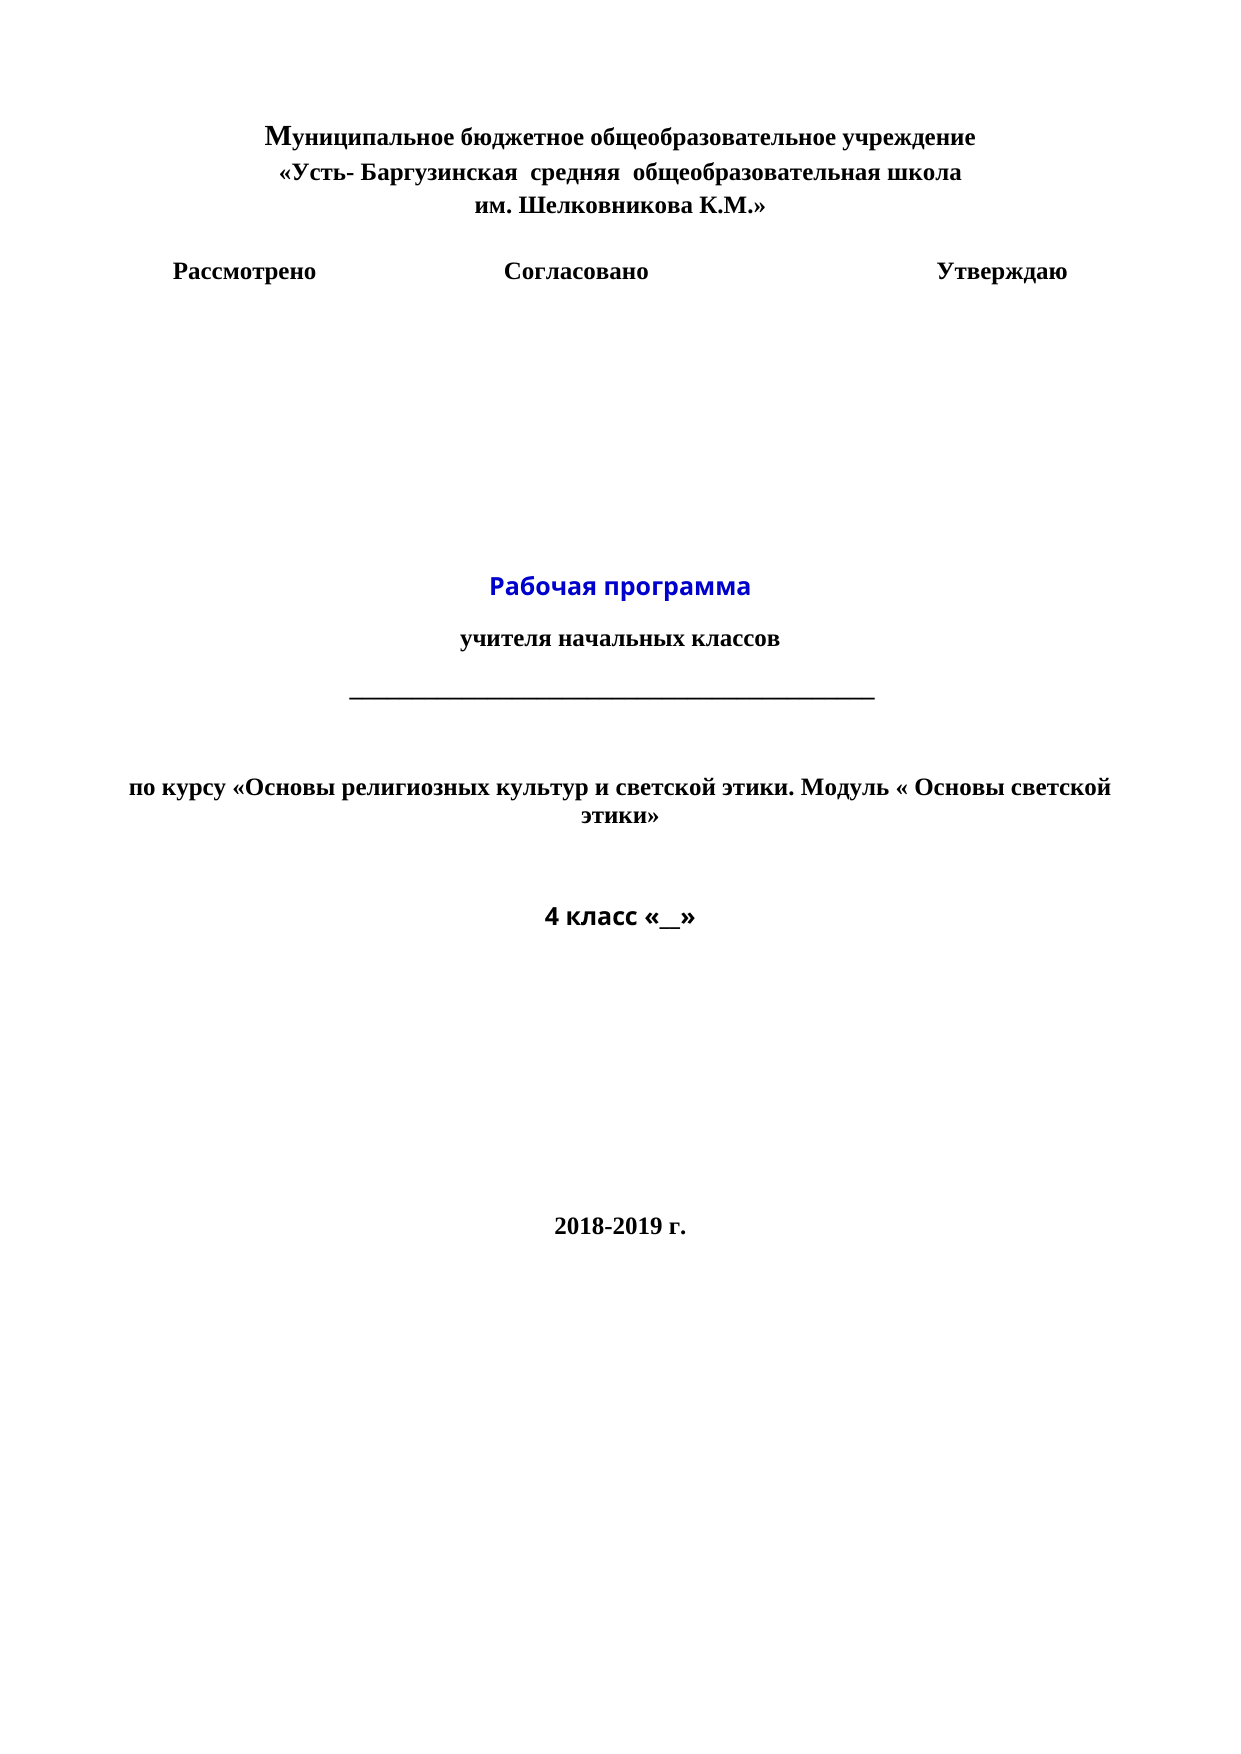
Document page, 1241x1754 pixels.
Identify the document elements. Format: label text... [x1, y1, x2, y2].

text Рассмотрено Согласовано Утверждаю [118, 256, 1122, 284]
text Рабочая программа [118, 568, 1122, 602]
text им. Шелковникова К.М.» [118, 190, 1122, 218]
text 2018-2019 г. [118, 1211, 1122, 1239]
text по курсу «Основы религиозных культур и светской этики. Модуль « Основы светской этики» [118, 772, 1122, 829]
text Муниципальное бюджетное общеобразовательное учреждение [118, 118, 1122, 152]
text 4 класс «__» [118, 899, 1122, 933]
text __________________________________________ [118, 673, 1122, 701]
text учителя начальных классов [118, 623, 1122, 652]
text «Усть- Баргузинская средняя общеобразовательная школа [118, 157, 1122, 185]
